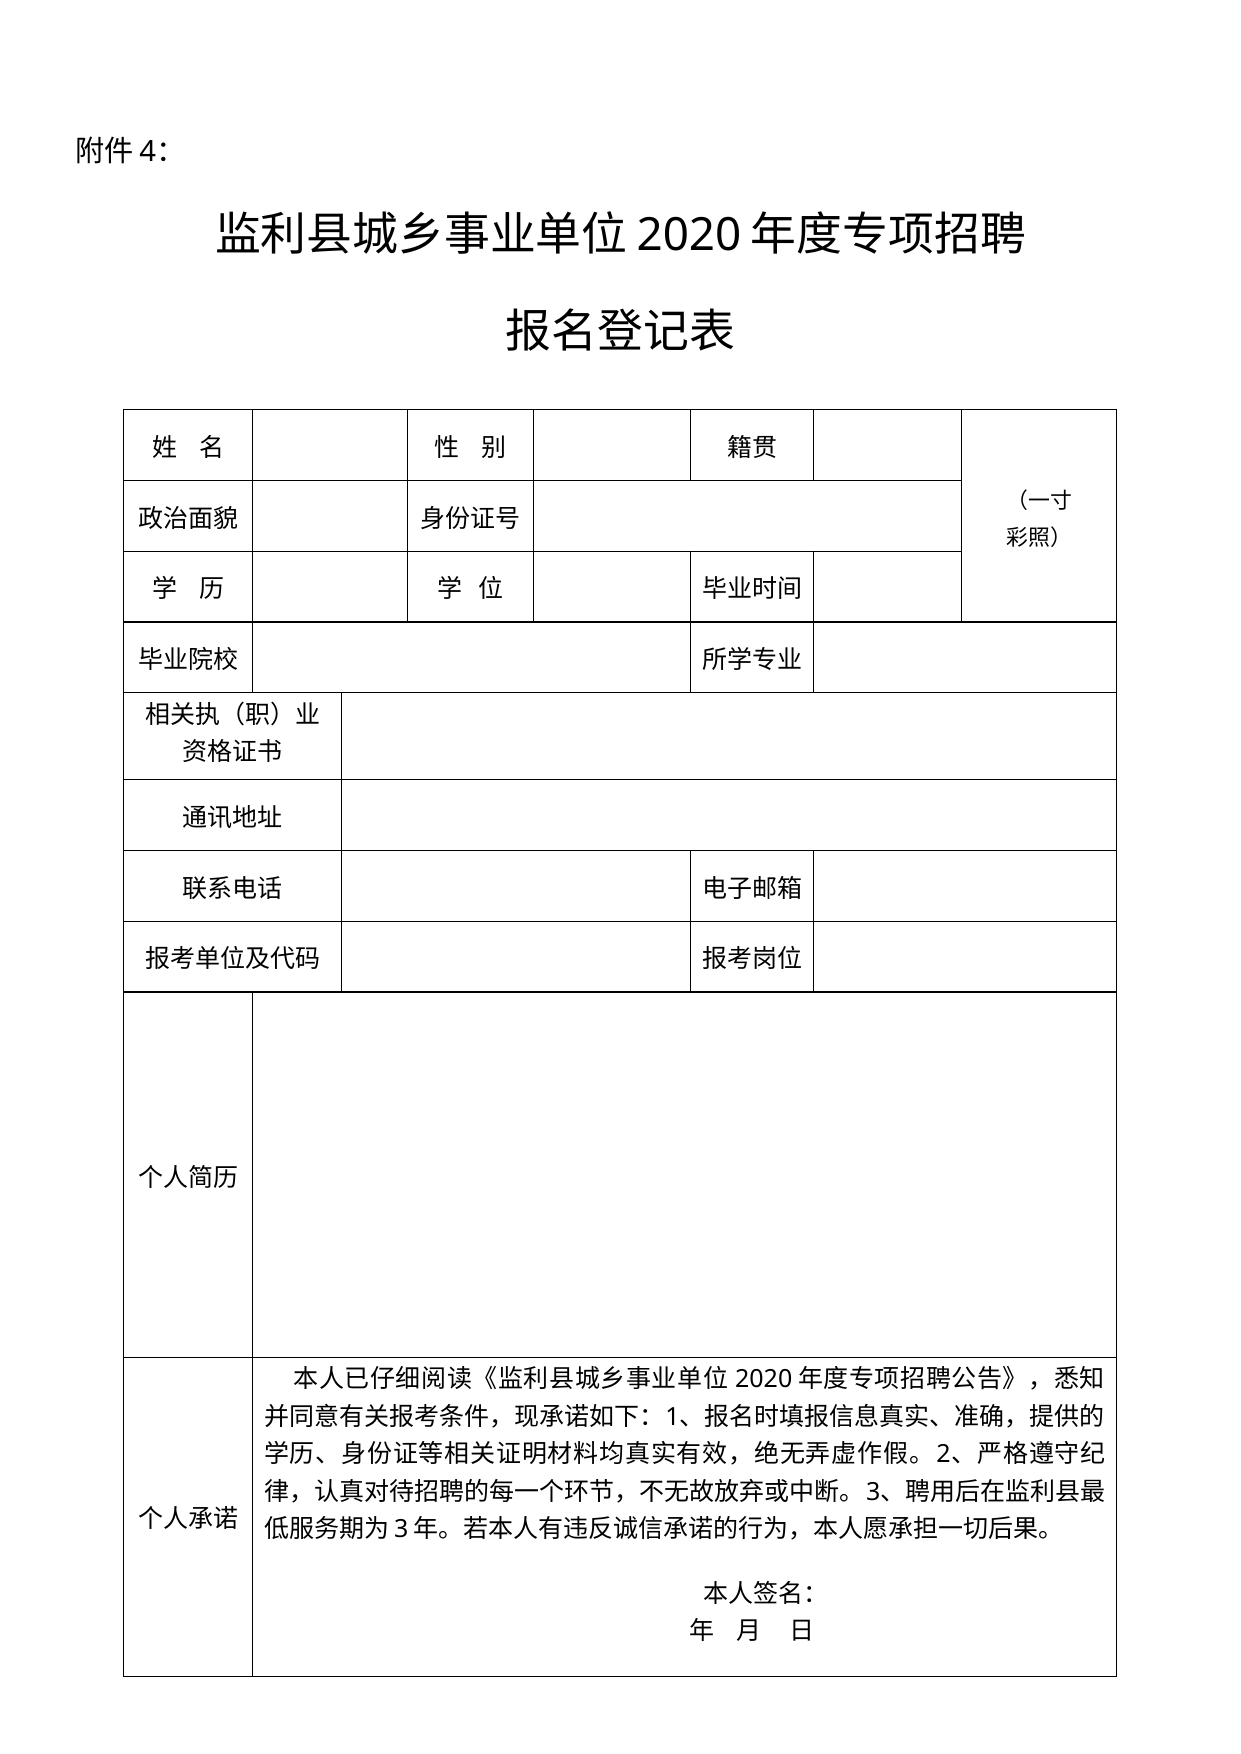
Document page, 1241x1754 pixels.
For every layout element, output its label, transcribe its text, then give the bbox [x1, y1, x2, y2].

table_cell 报考岗位 [691, 922, 813, 991]
table_cell 个人简历 [124, 993, 252, 1357]
table_cell [253, 481, 407, 551]
table_header （一寸 彩照） [962, 410, 1116, 621]
table_cell 所学专业 [691, 623, 813, 692]
table_header [814, 410, 961, 480]
table_header [534, 410, 690, 480]
table_header 性 别 [408, 410, 533, 480]
table_cell 联系电话 [124, 851, 341, 921]
table_cell [342, 922, 690, 991]
table_cell 学 位 [408, 552, 533, 621]
table_cell 身份证号 [408, 481, 533, 551]
table_cell 政治面貌 [124, 481, 252, 551]
table_header [253, 410, 407, 480]
table_cell [814, 851, 1116, 921]
table_cell [534, 552, 690, 621]
text 附件4： [75, 116, 1165, 181]
table_cell [342, 780, 1116, 850]
table_cell 报考单位及代码 [124, 922, 341, 991]
table_cell [814, 552, 961, 621]
table_cell 毕业院校 [124, 623, 252, 692]
table_cell [814, 922, 1116, 991]
table_cell [253, 623, 690, 692]
table_cell [253, 552, 407, 621]
table_cell 通讯地址 [124, 780, 341, 850]
table_cell 相关执（职）业 资格证书 [124, 693, 341, 779]
table_cell [342, 851, 690, 921]
table_cell [814, 623, 1116, 692]
table_cell [253, 993, 1116, 1357]
table_cell 学 历 [124, 552, 252, 621]
table_cell 电子邮箱 [691, 851, 813, 921]
text 报名登记表 [75, 279, 1165, 376]
table_cell 个人承诺 [124, 1358, 252, 1676]
table_cell [534, 481, 961, 551]
table_header 姓 名 [124, 410, 252, 480]
table_cell 毕业时间 [691, 552, 813, 621]
text 监利县城乡事业单位2020年度专项招聘 [75, 181, 1165, 279]
table_cell [342, 693, 1116, 779]
table_cell 本人已仔细阅读《监利县城乡事业单位2020年度专项招聘公告》，悉知并同意有关报考条件，现承诺如下：1、报名时填报信息真实、准确，提供的学历、身份证等相关证明材料均真实有效，绝无弄虚作假。2、严格遵守纪律，认真对待招聘的每一个环节，不无故放弃或中断。3、聘用后在监利县最低服务期为3年。若本人有违反诚信承诺的行为，本人愿承担一切后果。 本人签名： 年 月 日 [253, 1358, 1116, 1676]
table_header 籍贯 [691, 410, 813, 480]
